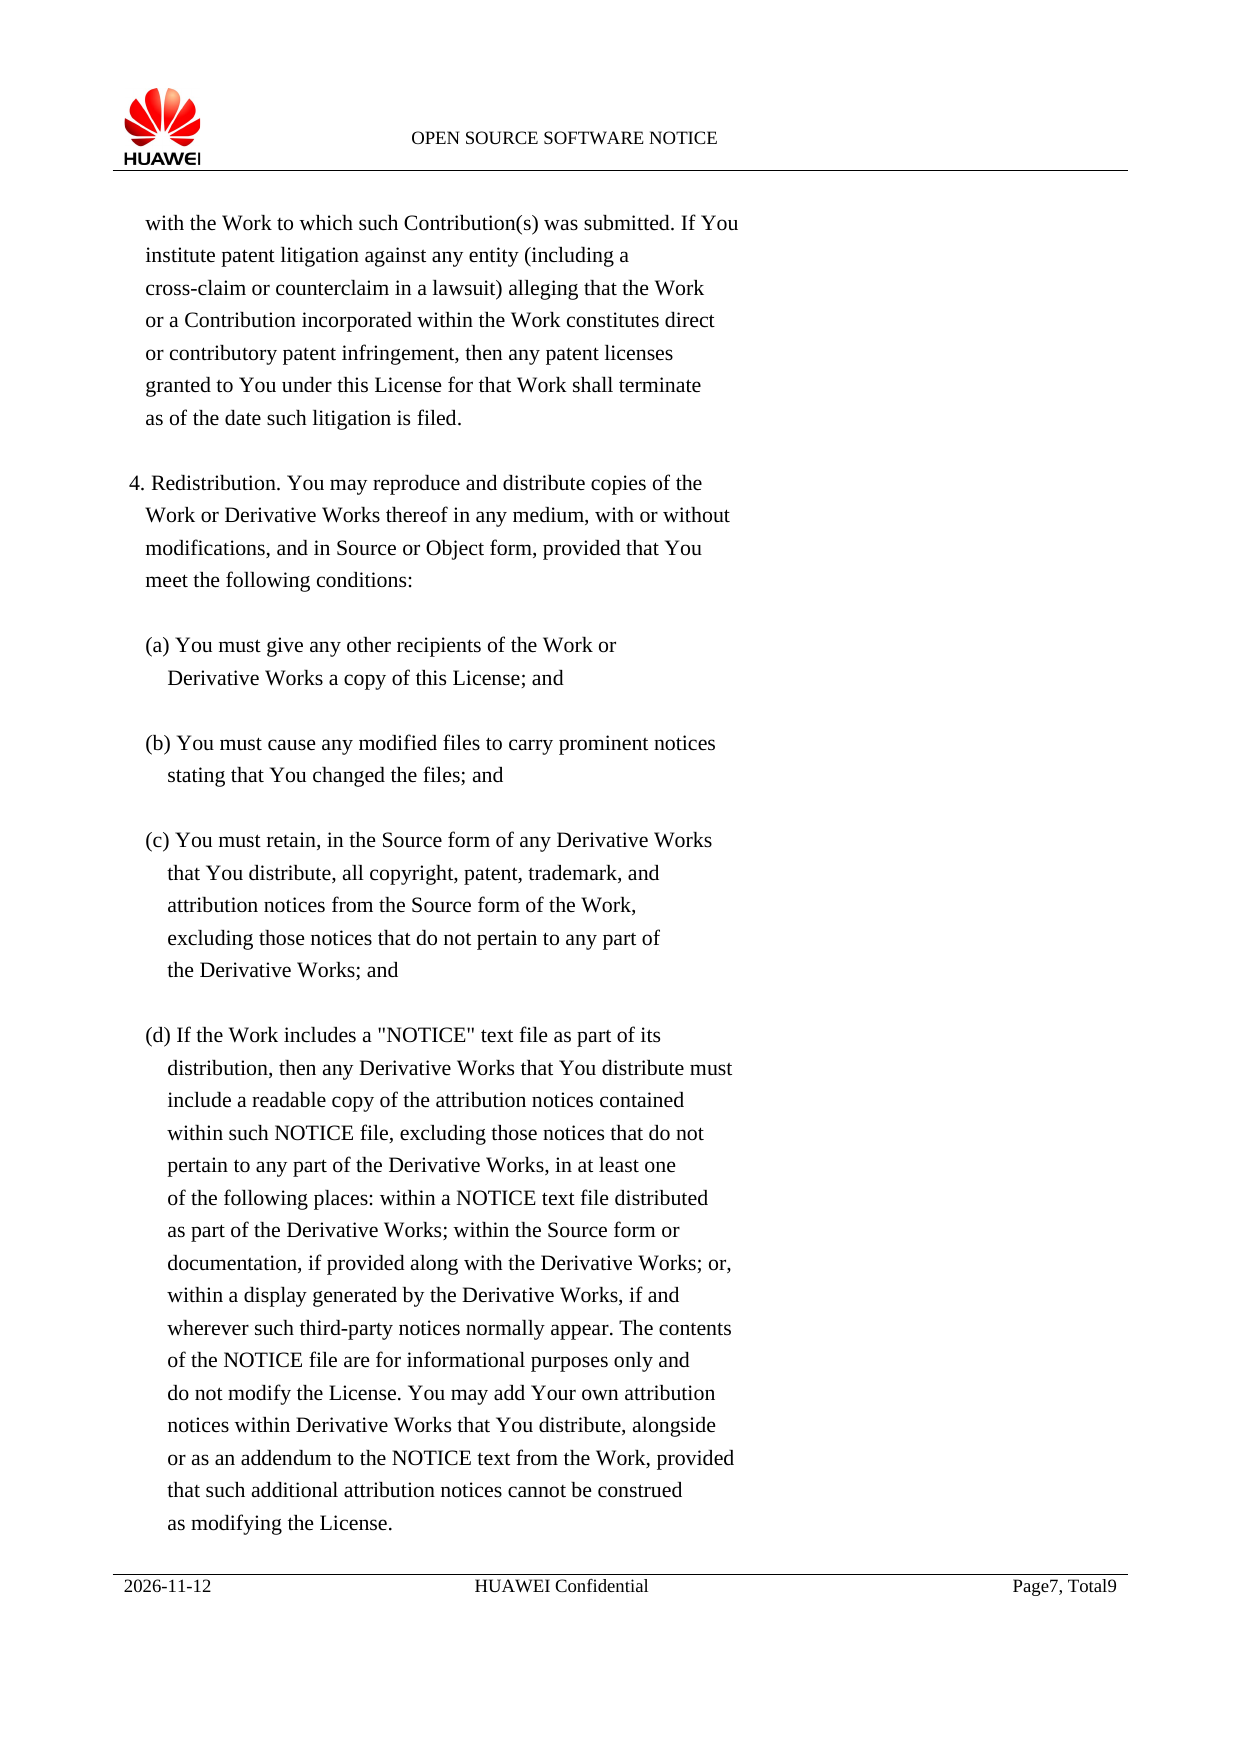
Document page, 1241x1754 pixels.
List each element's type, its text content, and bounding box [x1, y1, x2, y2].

picture [124, 88, 201, 165]
